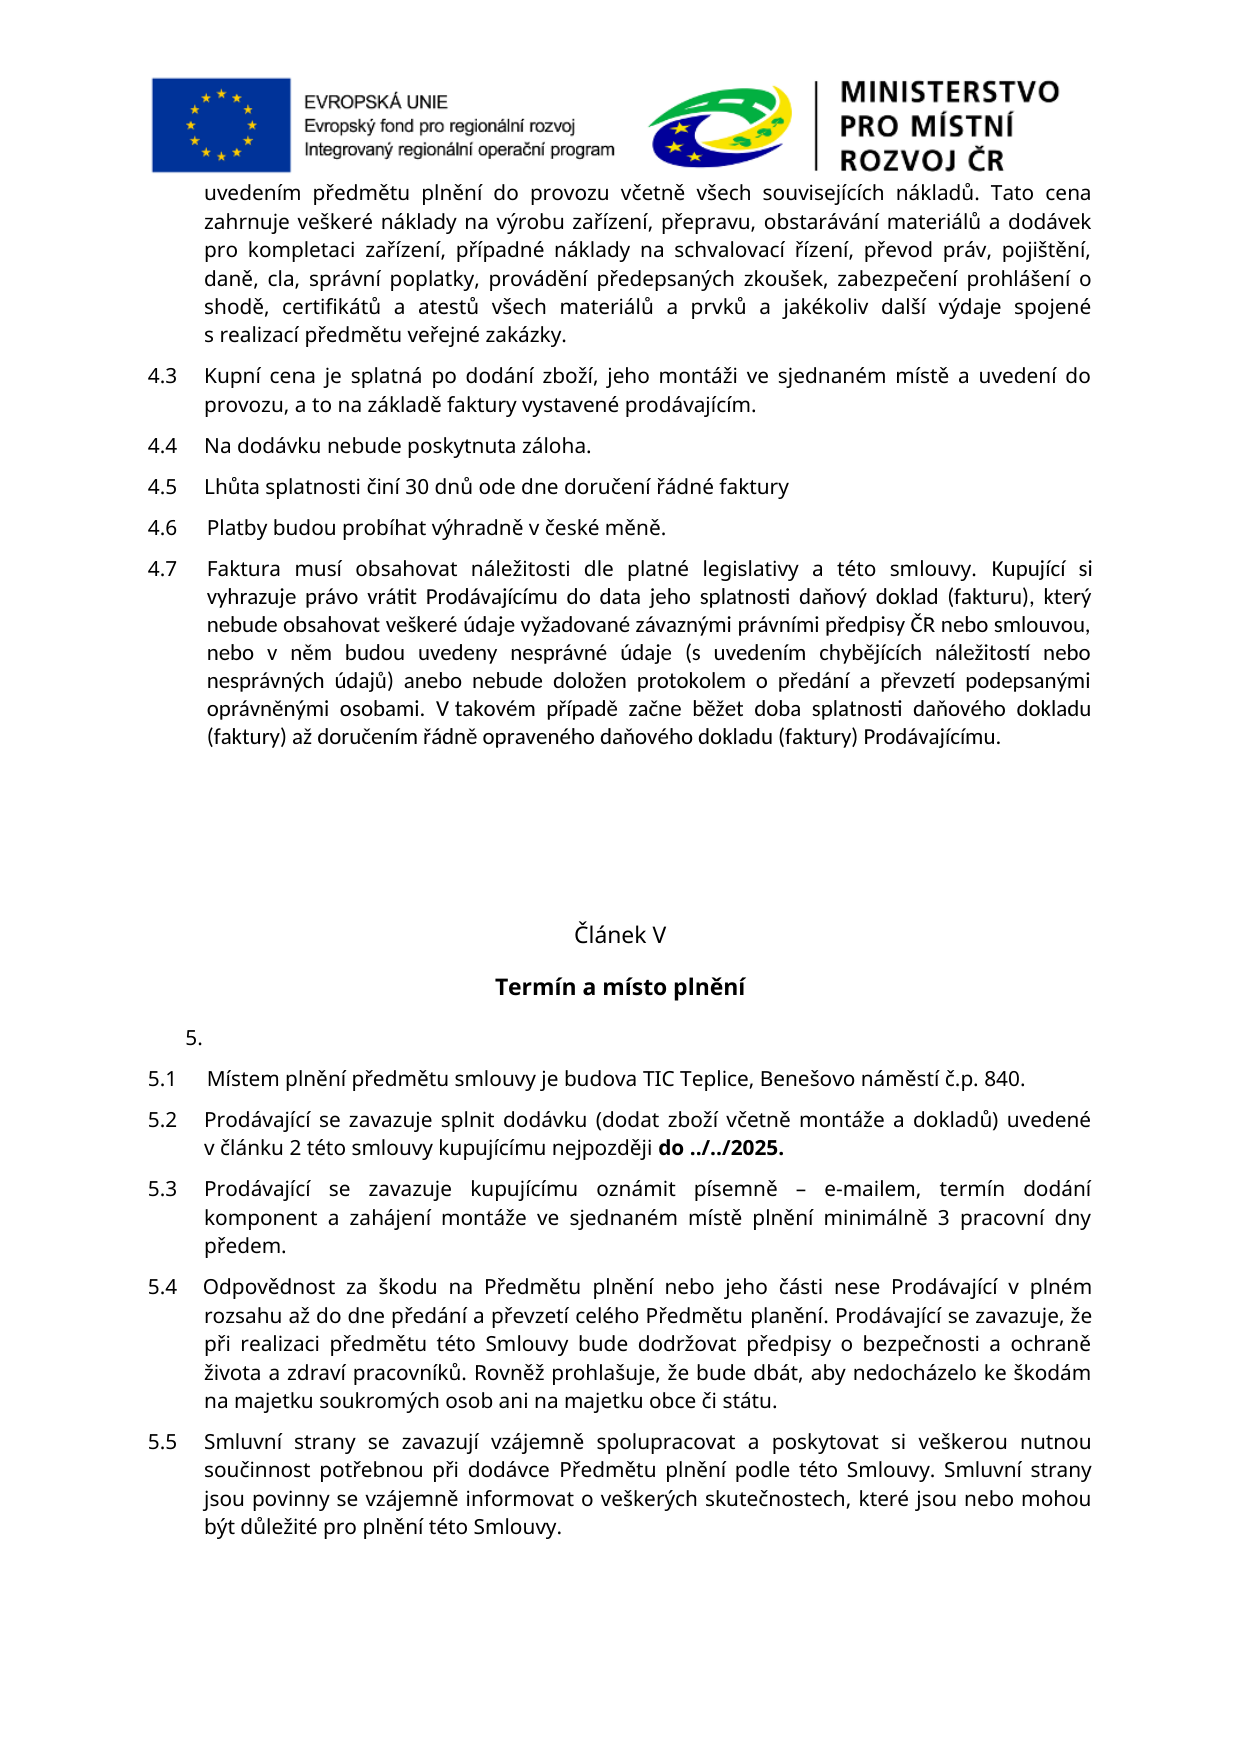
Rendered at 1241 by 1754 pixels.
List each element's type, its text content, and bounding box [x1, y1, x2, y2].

list Kupní cena je splatná po dodání zboží, jeho montáži ve sjednaném místě a uvedení do provozu, a to na základě faktury vystavené prodávajícím. [148, 362, 1093, 418]
picture [147, 73, 1093, 179]
list Prodávající se zavazuje splnit dodávku (dodat zboží včetně montáže a dokladů) uvedené v článku 2 této smlouvy kupujícímu nejpozději do ../../2025. [148, 1105, 1093, 1162]
list Na dodávku nebude poskytnuta záloha. [148, 431, 1093, 459]
list Místem plnění předmětu smlouvy je budova TIC Teplice, Benešovo náměstí č.p. 840. [148, 1064, 1093, 1093]
text Termín a místo plnění [148, 971, 1093, 1002]
list Smluvní strany se zavazují vzájemně spolupracovat a poskytovat si veškerou nutnou součinnost potřebnou při dodávce Předmětu plnění podle této Smlouvy. Smluvní strany jsou povinny se vzájemně informovat o veškerých skutečnostech, které jsou nebo mohou být důležité pro plnění této Smlouvy. [148, 1427, 1093, 1541]
text Článek V [148, 919, 1093, 950]
list Lhůta splatnosti činí 30 dnů ode dne doručení řádné faktury [148, 472, 1093, 500]
list Odpovědnost za škodu na Předmětu plnění nebo jeho části nese Prodávající v plném rozsahu až do dne předání a převzetí celého Předmětu planění. Prodávající se zavazuje, že při realizaci předmětu této Smlouvy bude dodržovat předpisy o bezpečnosti a ochraně života a zdraví pracovníků. Rovněž prohlašuje, že bude dbát, aby nedocházelo ke škodám na majetku soukromých osob ani na majetku obce či státu. [148, 1272, 1093, 1414]
list Platby budou probíhat výhradně v české měně. [148, 513, 1093, 541]
list Prodávající se zavazuje kupujícímu oznámit písemně – e-mailem, termín dodání komponent a zahájení montáže ve sjednaném místě plnění minimálně 3 pracovní dny předem. [148, 1174, 1093, 1260]
list Faktura musí obsahovat náležitosti dle platné legislativy a této smlouvy. Kupující si vyhrazuje právo vrátit Prodávajícímu do data jeho splatnosti daňový doklad (fakturu), který nebude obsahovat veškeré údaje vyžadované závaznými právními předpisy ČR nebo smlouvou, nebo v něm budou uvedeny nesprávné údaje (s uvedením chybějících náležitostí nebo nesprávných údajů) anebo nebude doložen protokolem o předání a převzetí podepsanými oprávněnými osobami. V takovém případě začne běžet doba splatnosti daňového dokladu (faktury) až doručením řádně opraveného daňového dokladu (faktury) Prodávajícímu. [148, 554, 1093, 750]
